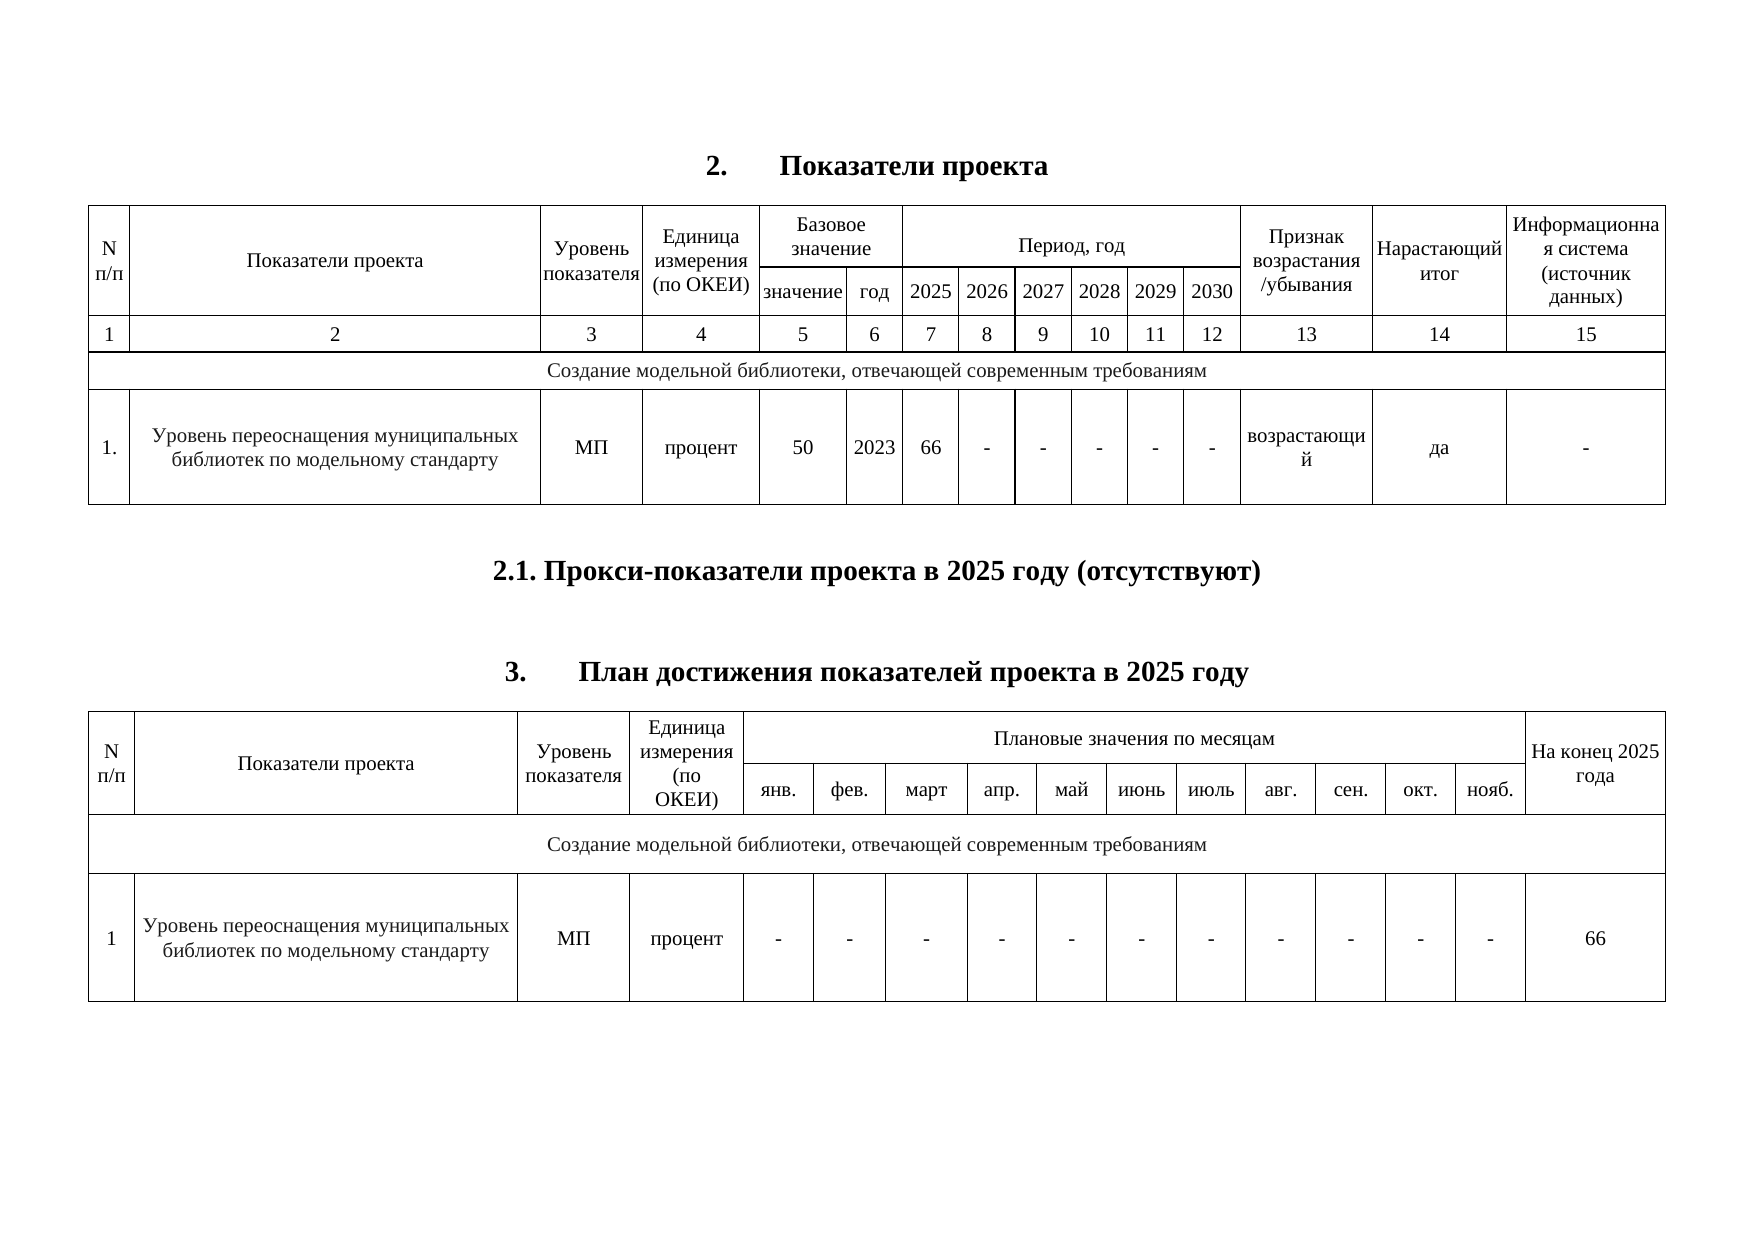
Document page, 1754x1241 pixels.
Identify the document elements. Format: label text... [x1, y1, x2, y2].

table_cell 6 [847, 316, 902, 351]
table_cell 7 [903, 316, 958, 351]
table_cell - [1316, 874, 1385, 1001]
table_cell 66 [903, 390, 958, 504]
table_cell - [1386, 874, 1455, 1001]
table_cell Создание модельной библиотеки, отвечающей современным требованиям [89, 815, 1665, 873]
table_header Показатели проекта [135, 712, 517, 814]
table_cell - [1128, 390, 1183, 504]
table_header N п/п [89, 712, 134, 814]
table_cell 14 [1373, 316, 1506, 351]
table_cell 2029 [1128, 268, 1183, 314]
table_cell 2025 [903, 268, 958, 314]
table_header На конец 2025 года [1526, 712, 1665, 814]
table_cell Создание модельной библиотеки, отвечающей современным требованиям [89, 353, 1665, 388]
table_cell возрастающий [1241, 390, 1372, 504]
table_cell - [1072, 390, 1127, 504]
table_cell 50 [760, 390, 846, 504]
table_cell значение [760, 268, 846, 314]
table_cell 8 [959, 316, 1014, 351]
table_cell июнь [1107, 764, 1176, 814]
table_cell 2027 [1016, 268, 1071, 314]
table_cell нояб. [1456, 764, 1525, 814]
table_cell 1 [89, 316, 129, 351]
table_cell 1 [89, 874, 134, 1001]
table_cell 11 [1128, 316, 1183, 351]
table_header Базовое значение [760, 206, 902, 266]
table_header Уровень показателя [541, 206, 642, 314]
table_cell апр. [968, 764, 1036, 814]
table_cell 66 [1526, 874, 1665, 1001]
table_cell янв. [744, 764, 813, 814]
list Показатели проекта [89, 148, 1665, 181]
table_cell 13 [1241, 316, 1372, 351]
table_header Уровень показателя [518, 712, 629, 814]
table_cell процент [630, 874, 743, 1001]
table_cell - [968, 874, 1036, 1001]
table_cell 15 [1507, 316, 1665, 351]
table_cell 5 [760, 316, 846, 351]
table_cell 3 [541, 316, 642, 351]
table_cell - [814, 874, 885, 1001]
table_cell 2028 [1072, 268, 1127, 314]
table_cell сен. [1316, 764, 1385, 814]
table_cell март [886, 764, 967, 814]
table_cell - [1456, 874, 1525, 1001]
table_cell 9 [1016, 316, 1071, 351]
table_header Единица измерения (по ОКЕИ) [643, 206, 759, 314]
table_cell 2026 [959, 268, 1014, 314]
table_cell 2023 [847, 390, 902, 504]
table_header Нарастающий итог [1373, 206, 1506, 314]
table_cell фев. [814, 764, 885, 814]
table_header Признак возрастания /убывания [1241, 206, 1372, 314]
table_cell - [1184, 390, 1240, 504]
table_cell - [1177, 874, 1245, 1001]
table_header Единица измерения (по ОКЕИ) [630, 712, 743, 814]
table_cell 10 [1072, 316, 1127, 351]
table_cell 1. [89, 390, 129, 504]
table_cell 12 [1184, 316, 1240, 351]
table_cell МП [518, 874, 629, 1001]
table_cell год [847, 268, 902, 314]
table_cell май [1037, 764, 1106, 814]
table_cell да [1373, 390, 1506, 504]
table_cell Уровень переоснащения муниципальных библиотек по модельному стандарту [135, 874, 517, 1001]
table_cell 2030 [1184, 268, 1240, 314]
table_cell МП [541, 390, 642, 504]
table_header Период, год [903, 206, 1240, 266]
table_header N п/п [89, 206, 129, 314]
table_cell - [886, 874, 967, 1001]
table_cell 4 [643, 316, 759, 351]
table_cell - [1507, 390, 1665, 504]
table_cell Уровень переоснащения муниципальных библиотек по модельному стандарту [130, 390, 540, 504]
table_cell июль [1177, 764, 1245, 814]
table_cell - [1016, 390, 1071, 504]
table_cell - [744, 874, 813, 1001]
table_cell авг. [1246, 764, 1315, 814]
table_cell процент [643, 390, 759, 504]
table_cell окт. [1386, 764, 1455, 814]
text 2.1. Прокси-показатели проекта в 2025 году (отсутствуют) [89, 553, 1665, 587]
table_cell - [959, 390, 1014, 504]
table_cell - [1246, 874, 1315, 1001]
list План достижения показателей проекта в 2025 году [89, 654, 1665, 687]
table_header Показатели проекта [130, 206, 540, 314]
table_cell - [1107, 874, 1176, 1001]
table_header Плановые значения по месяцам [744, 712, 1525, 763]
table_header Информационная система (источник данных) [1507, 206, 1665, 314]
table_cell 2 [130, 316, 540, 351]
table_cell - [1037, 874, 1106, 1001]
